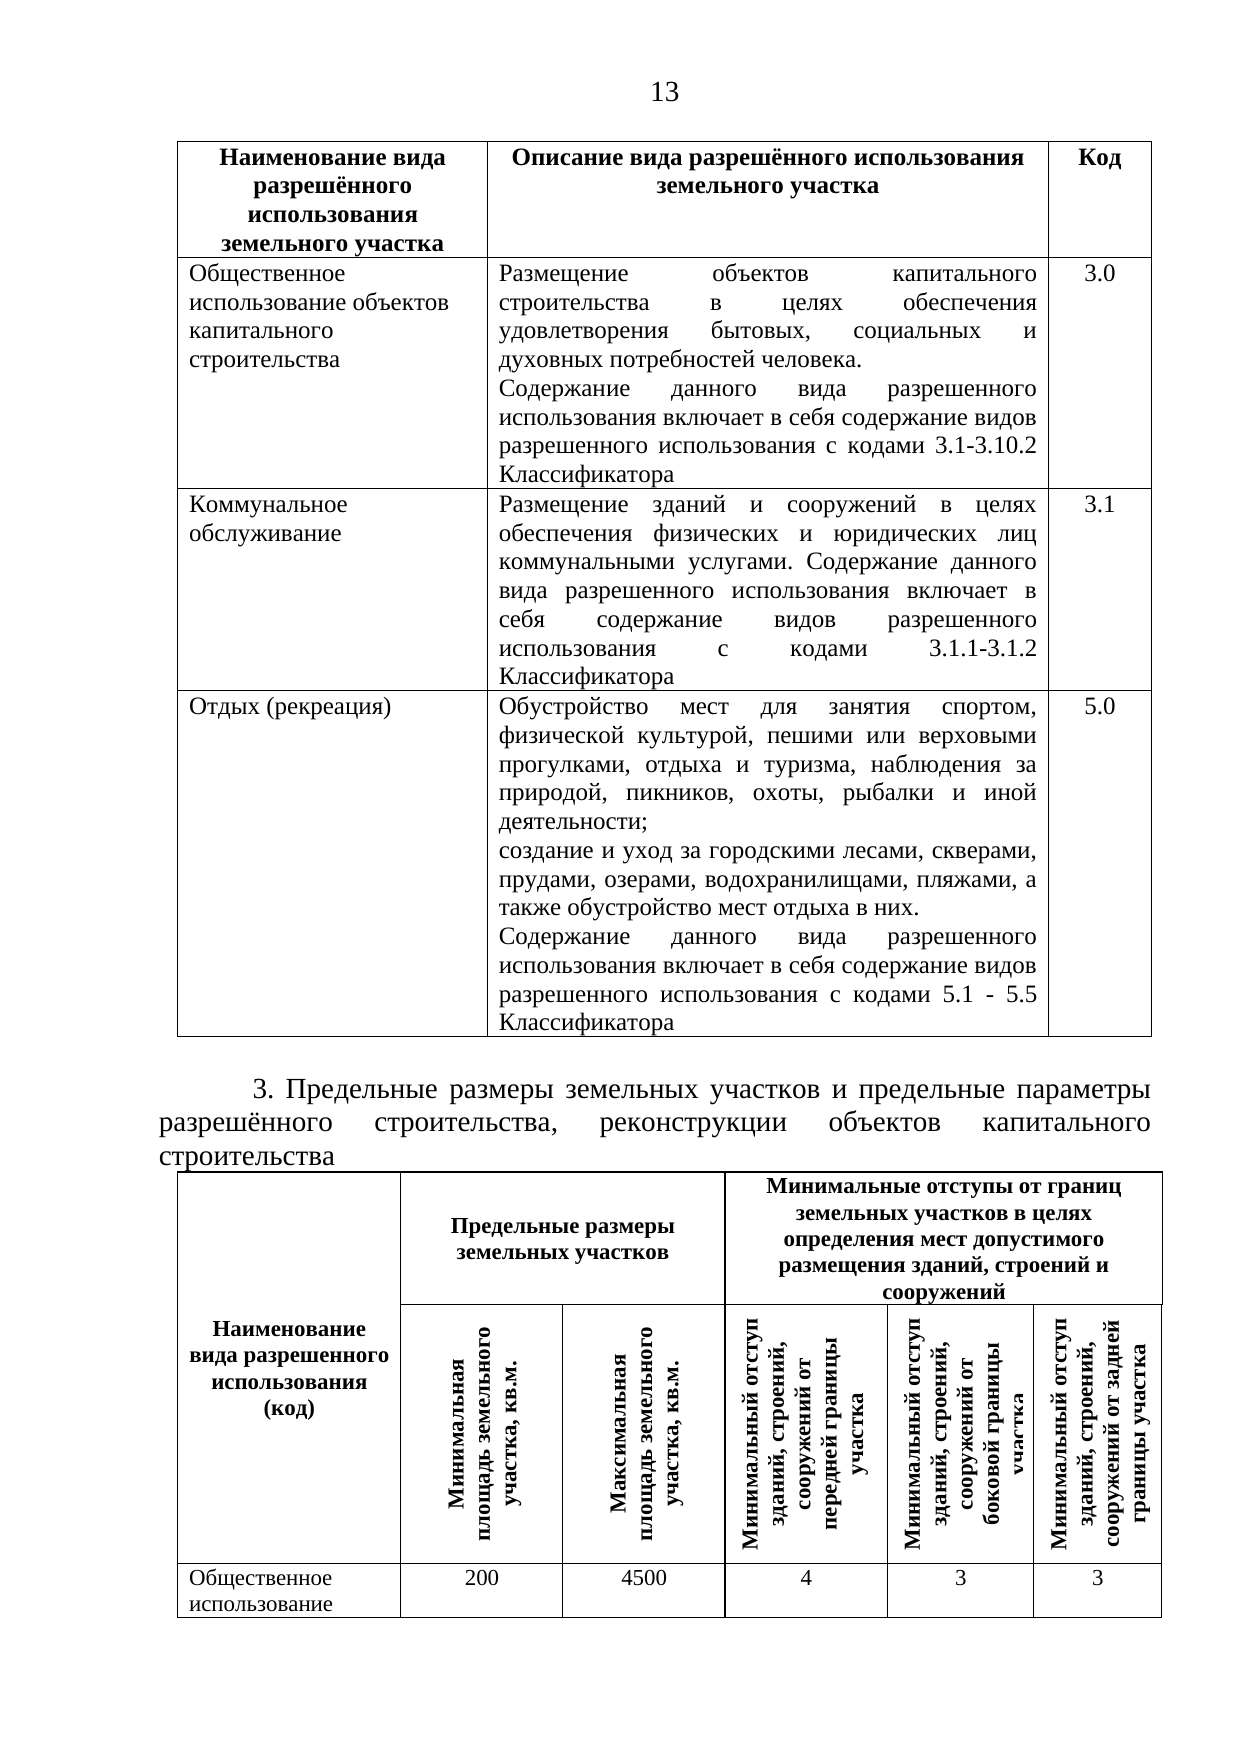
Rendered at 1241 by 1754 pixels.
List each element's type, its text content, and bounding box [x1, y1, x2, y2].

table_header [178, 1173, 400, 1563]
table_cell Размещение зданий и сооружений в целях обеспечения физических и юридических лиц коммунальными услугами. Содержание данного вида разрешенного использования включает в себя содержание видов разрешенного использования с кодами 3.1.1-3.1.2 Классификатора [488, 489, 1048, 690]
text 3. Предельные размеры земельных участков и предельные параметры разрешённого строительства, реконструкции объектов капитального строительства [158, 1071, 1152, 1171]
table_cell 200 [401, 1564, 562, 1617]
table_cell Минимальный отступ зданий, строений, сооружений от боковой границы участка [888, 1305, 1033, 1563]
table_header Наименование вида разрешённого использования земельного участка [178, 142, 487, 257]
table_header Минимальные отступы от границ земельных участков в целях определения мест допустимого размещения зданий, строений и сооружений [726, 1173, 1162, 1304]
table_cell 3.0 [1049, 258, 1151, 488]
table_header Предельные размеры земельных участков [401, 1173, 724, 1304]
table_cell Обустройство мест для занятия спортом, физической культурой, пешими или верховыми прогулками, отдыха и туризма, наблюдения за природой, пикников, охоты, рыбалки и иной деятельности; создание и уход за городскими лесами, скверами, прудами, озерами, водохранилищами, пляжами, а также обустройство мест отдыха в них. Содержание данного вида разрешенного использования включает в себя содержание видов разрешенного использования с кодами 5.1 - 5.5 Классификатора [488, 691, 1048, 1036]
table_cell Размещение объектов капитального строительства в целях обеспечения удовлетворения бытовых, социальных и духовных потребностей человека. Содержание данного вида разрешенного использования включает в себя содержание видов разрешенного использования с кодами 3.1-3.10.2 Классификатора [488, 258, 1048, 488]
table_cell 3.1 [1049, 489, 1151, 690]
table_cell Отдых (рекреация) [178, 691, 487, 1036]
table_cell 4 [726, 1564, 887, 1617]
table_cell Общественное использование объектов капитального строительства [178, 258, 487, 488]
table_header Код [1049, 142, 1151, 257]
table_cell Минимальная площадь земельного участка, кв.м. [401, 1305, 562, 1563]
table_cell Общественное использование объектов капитального строительства (3.0) [178, 1564, 400, 1617]
table_cell Коммунальное обслуживание [178, 489, 487, 690]
table_cell 5.0 [1049, 691, 1151, 1036]
table_cell 4500 [563, 1564, 724, 1617]
table_header Описание вида разрешённого использования земельного участка [488, 142, 1048, 257]
table_cell 3 [1034, 1564, 1161, 1617]
table_cell Максимальная площадь земельного участка, кв.м. [563, 1305, 724, 1563]
table_cell Минимальный отступ зданий, строений, сооружений от передней границы участка [726, 1305, 887, 1563]
table_cell Минимальный отступ зданий, строений, сооружений от задней границы участка [1034, 1305, 1161, 1563]
table_cell 3 [888, 1564, 1033, 1617]
